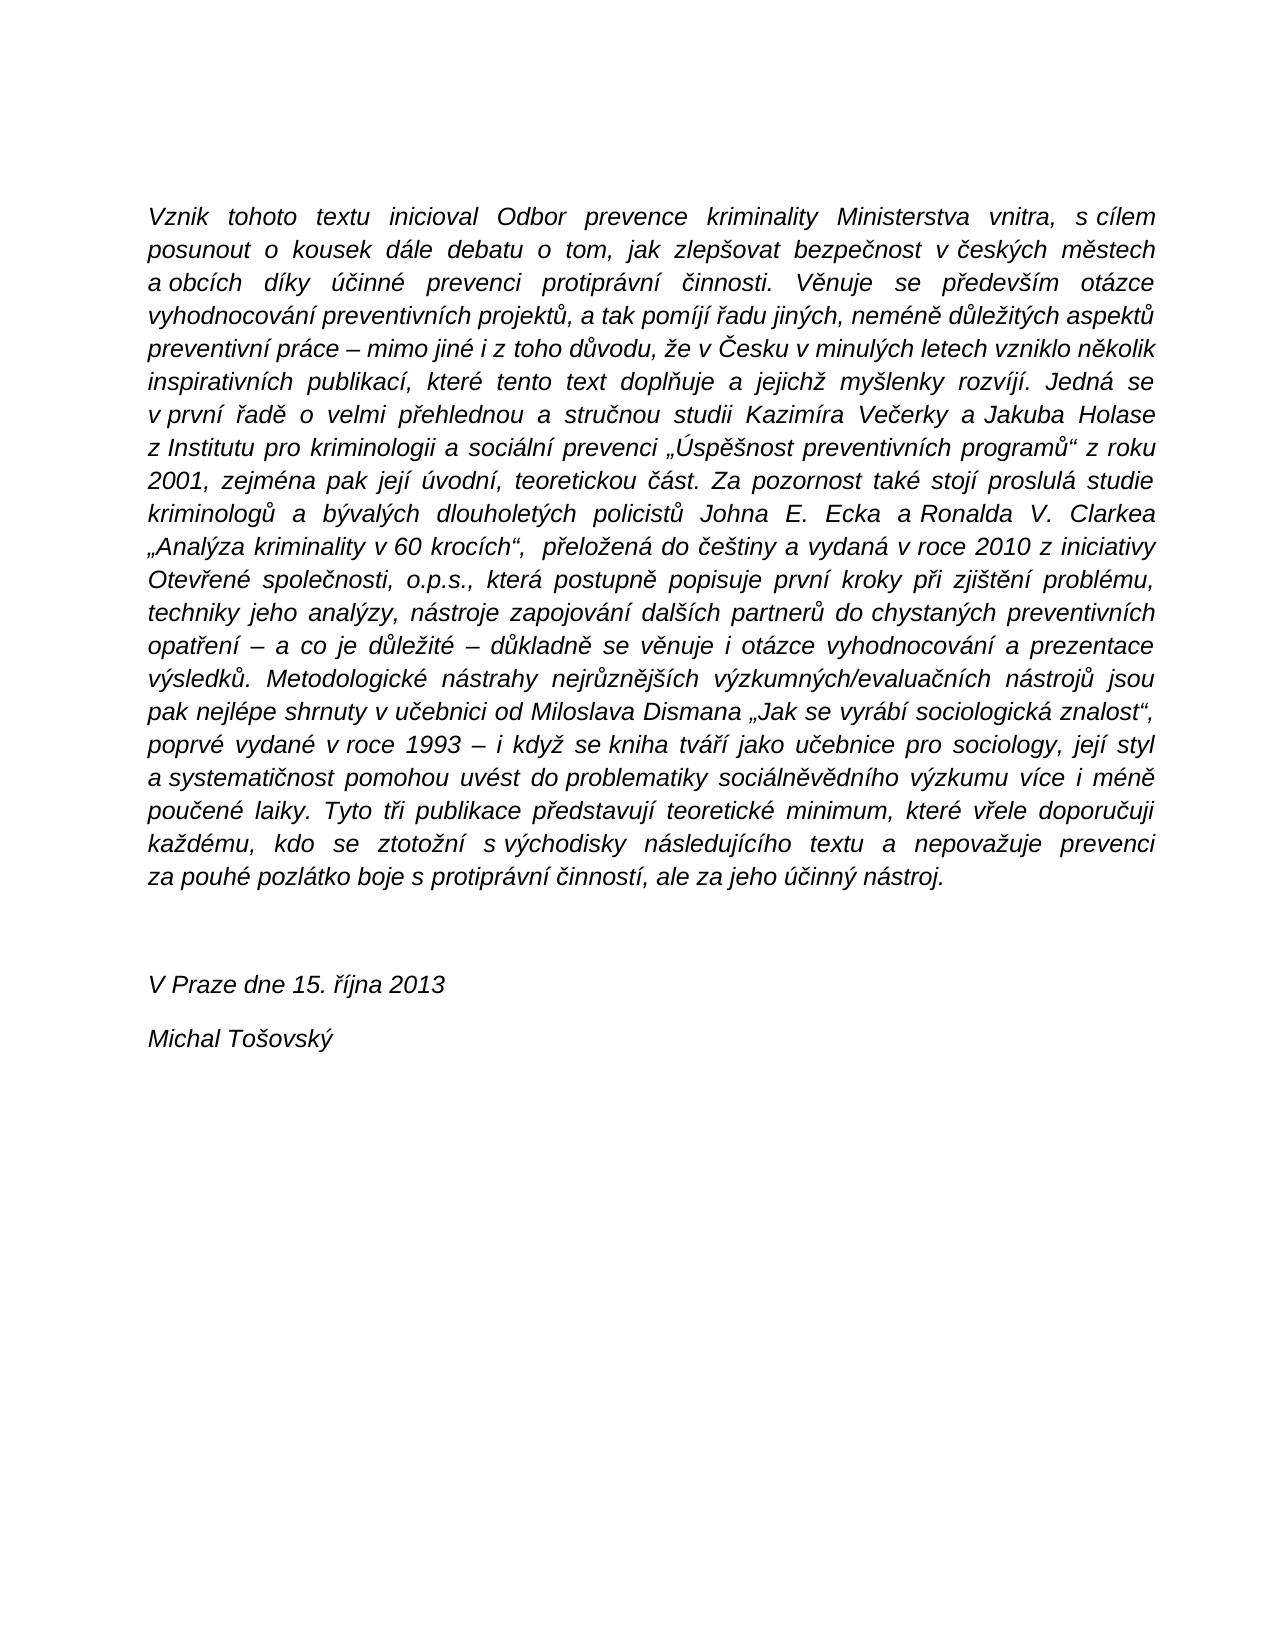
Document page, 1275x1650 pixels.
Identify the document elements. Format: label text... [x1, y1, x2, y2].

text V Praze dne 15. října 2013 [148, 970, 1192, 998]
text Vznik tohoto textu inicioval Odbor prevence kriminality Ministerstva vnitra, s cílem posunout o kousek dále debatu o tom, jak zlepšovat bezpečnost v českých městech a obcích díky účinné prevenci protiprávní činnosti. Věnuje se především otázce vyhodnocování preventivních projektů, a tak pomíjí řadu jiných, neméně důležitých aspektů preventivní práce – mimo jiné i z toho důvodu, že v Česku v minulých letech vzniklo několik inspirativních publikací, které tento text doplňuje a jejichž myšlenky rozvíjí. Jedná se v první řadě o velmi přehlednou a stručnou studii Kazimíra Večerky a Jakuba Holase z Institutu pro kriminologii a sociální prevenci „Úspěšnost preventivních programů“ z roku 2001, zejména pak její úvodní, teoretickou část. Za pozornost také stojí proslulá studie kriminologů a bývalých dlouholetých policistů Johna E. Ecka a Ronalda V. Clarkea „Analýza kriminality v 60 krocích“, přeložená do češtiny a vydaná v roce 2010 z iniciativy Otevřené společnosti, o.p.s., která postupně popisuje první kroky při zjištění problému, techniky jeho analýzy, nástroje zapojování dalších partnerů do chystaných preventivních opatření – a co je důležité – důkladně se věnuje i otázce vyhodnocování a prezentace výsledků. Metodologické nástrahy nejrůznějších výzkumných/evaluačních nástrojů jsou pak nejlépe shrnuty v učebnici od Miloslava Dismana „Jak se vyrábí sociologická znalost“, poprvé vydané v roce 1993 – i když se kniha tváří jako učebnice pro sociology, její styl a systematičnost pomohou uvést do problematiky sociálněvědního výzkumu více i méně poučené laiky. Tyto tři publikace představují teoretické minimum, které vřele doporučuji každému, kdo se ztotožní s východisky následujícího textu a nepovažuje prevenci za pouhé pozlátko boje s protiprávní činností, ale za jeho účinný nástroj. [148, 202, 1156, 891]
text Michal Tošovský [148, 1023, 1192, 1052]
